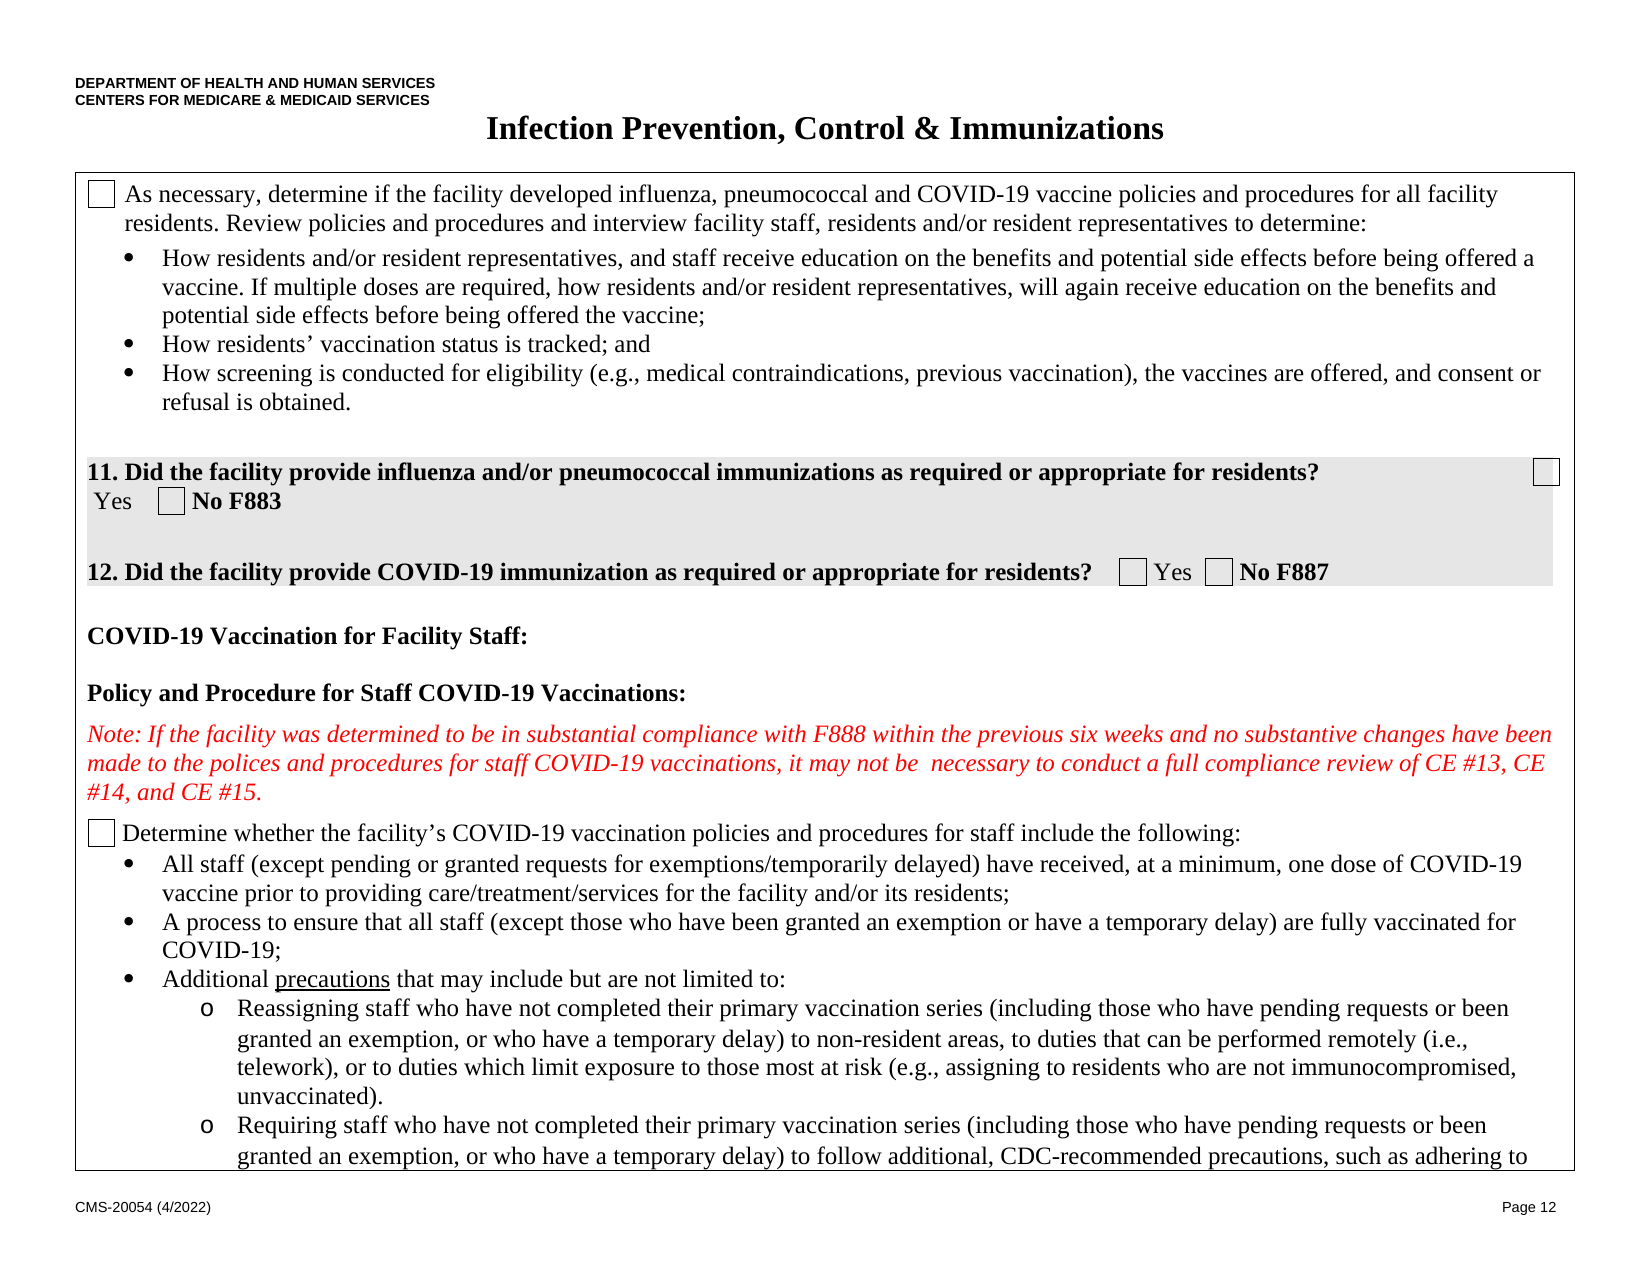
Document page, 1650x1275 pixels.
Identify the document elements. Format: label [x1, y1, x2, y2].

table_cell [76, 173, 1574, 1169]
